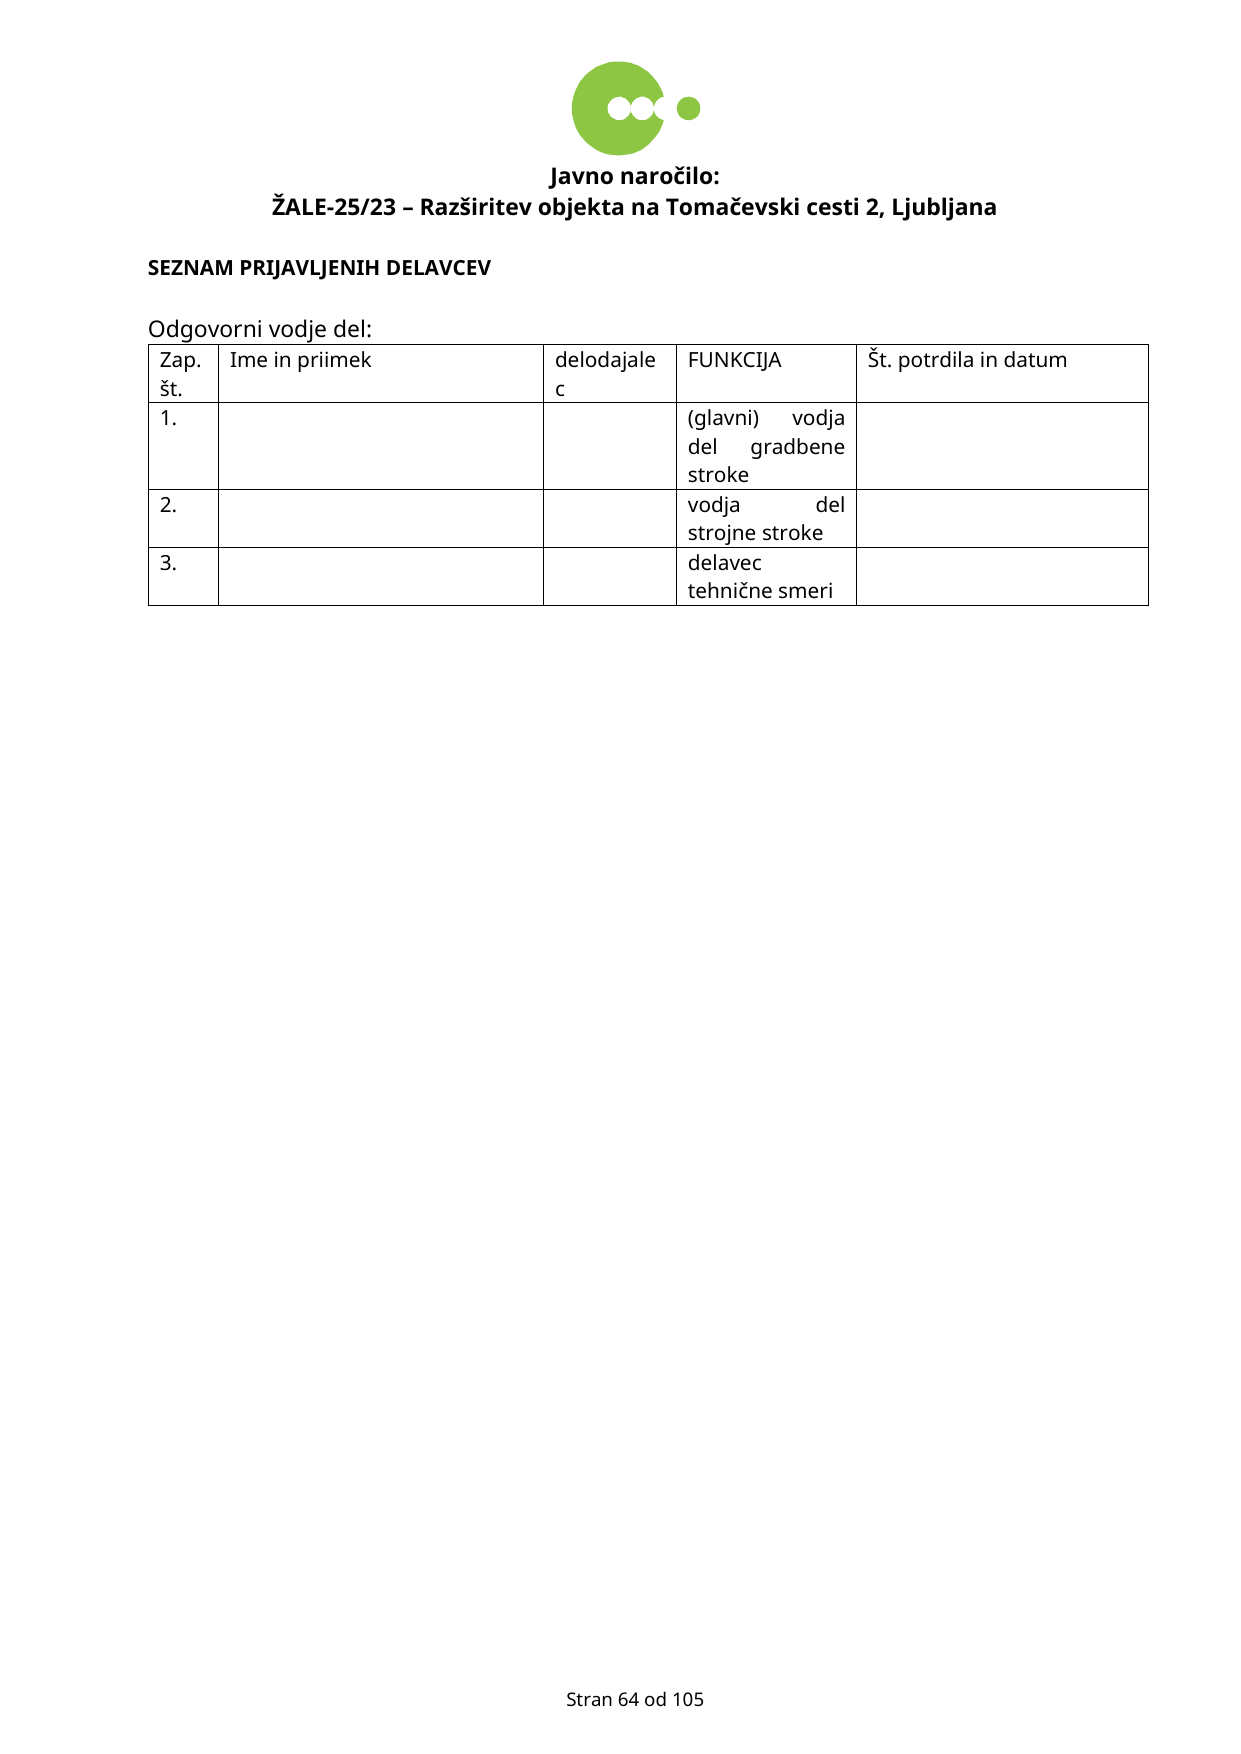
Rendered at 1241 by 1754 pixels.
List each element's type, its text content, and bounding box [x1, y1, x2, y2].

text ŽALE-25/23 – Razširitev objekta na Tomačevski cesti 2, Ljubljana [148, 191, 1122, 222]
table_cell vodja del strojne stroke [677, 490, 856, 547]
table_header Ime in priimek [219, 345, 543, 402]
table_cell (glavni) vodja del gradbene stroke [677, 403, 856, 489]
text Odgovorni vodje del: [148, 313, 1122, 344]
text Javno naročilo: [148, 160, 1122, 191]
table_header FUNKCIJA [677, 345, 856, 402]
table_cell [857, 403, 1148, 489]
table_cell 1. [149, 403, 218, 489]
table_header delodajalec [544, 345, 676, 402]
table_header Zap. št. [149, 345, 218, 402]
table_cell [544, 548, 676, 604]
table_cell [857, 548, 1148, 604]
text SEZNAM PRIJAVLJENIH DELAVCEV [148, 253, 1122, 282]
table_cell [544, 490, 676, 547]
table_cell [219, 490, 543, 547]
table_cell [219, 548, 543, 604]
table_cell [544, 403, 676, 489]
table_cell 2. [149, 490, 218, 547]
table_header Št. potrdila in datum [857, 345, 1148, 402]
table_cell [857, 490, 1148, 547]
table_cell 3. [149, 548, 218, 604]
table_cell delavec tehnične smeri [677, 548, 856, 604]
table_cell [219, 403, 543, 489]
